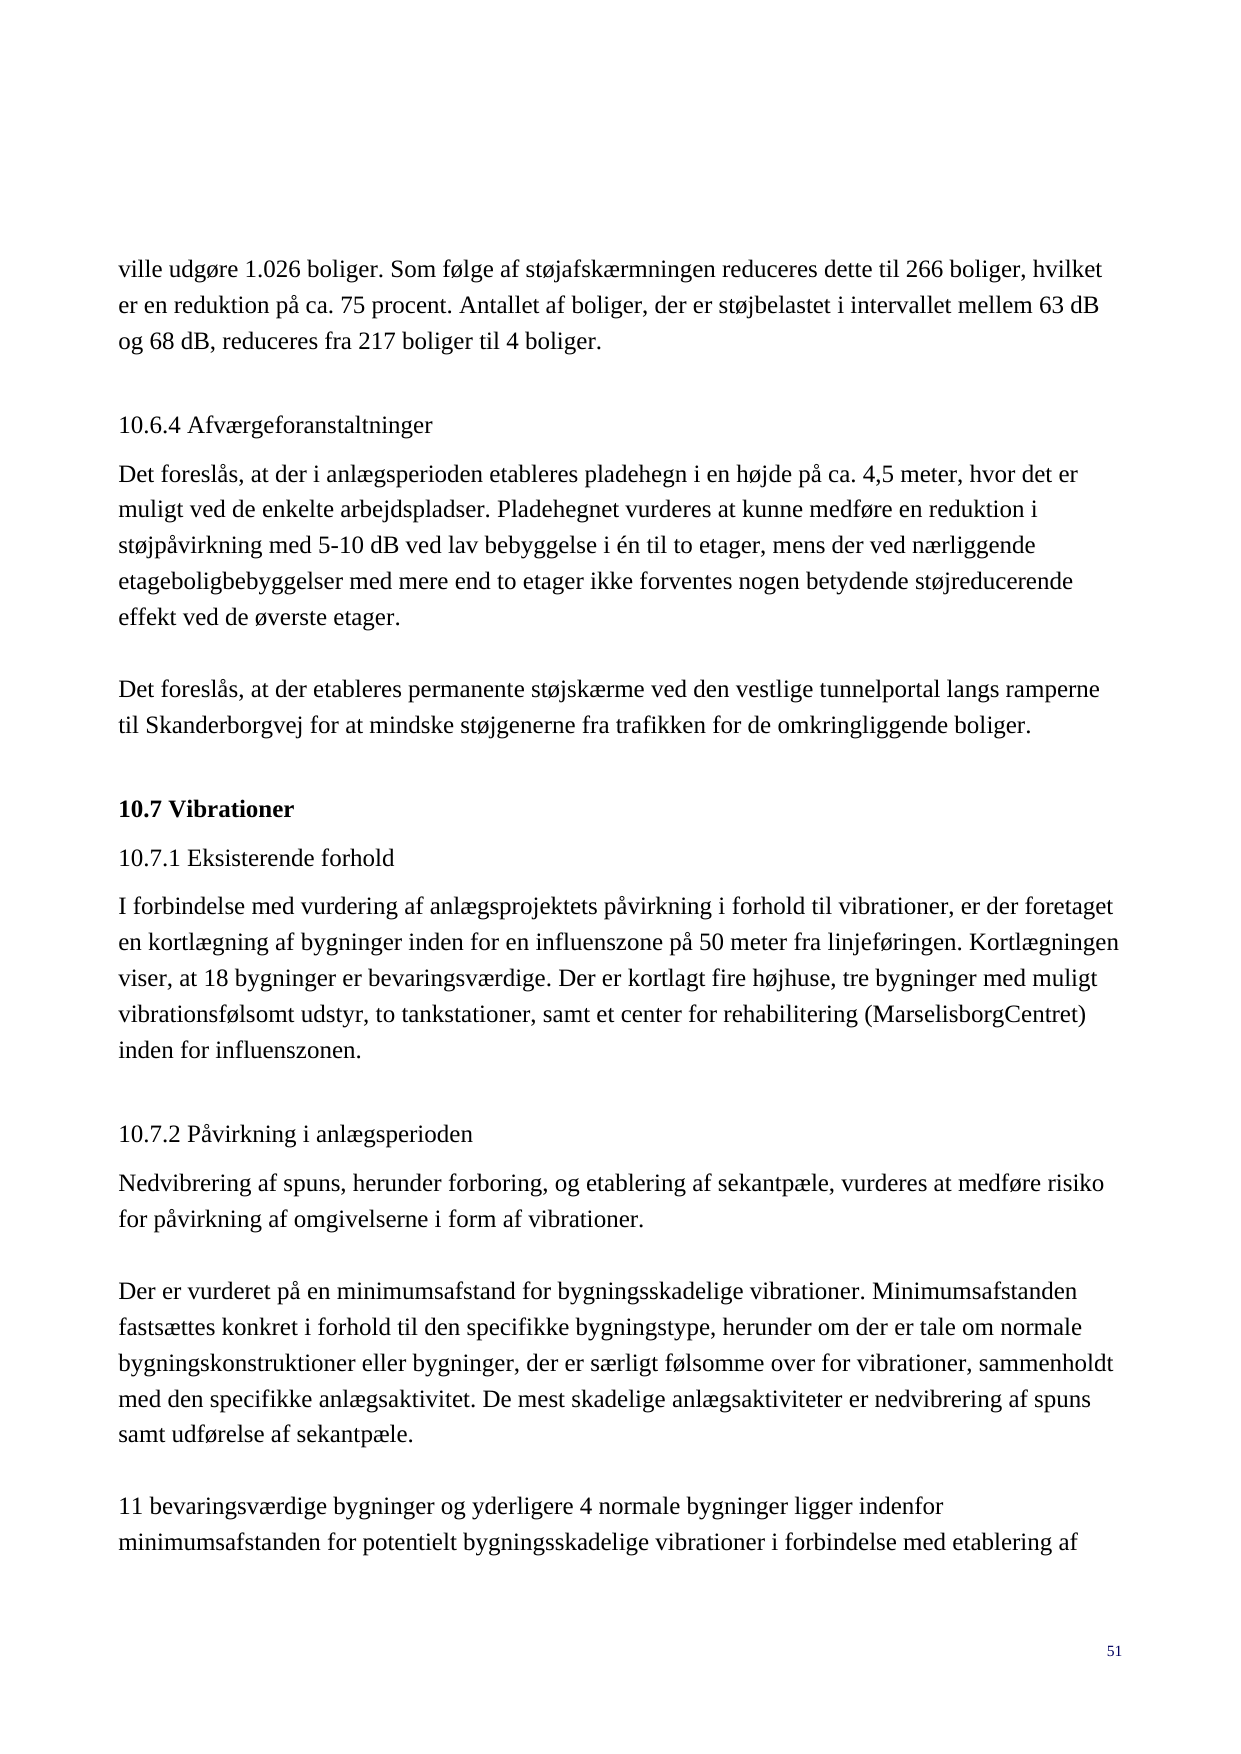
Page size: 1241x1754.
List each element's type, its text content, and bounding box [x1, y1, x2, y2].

subtitle 10.7 Vibrationer [118, 794, 1122, 823]
text Det foreslås, at der i anlægsperioden etableres pladehegn i en højde på ca. 4,5 meter, hvor det er muligt ved de enkelte arbejdspladser. Pladehegnet vurderes at kunne medføre en reduktion i støjpåvirkning med 5-10 dB ved lav bebyggelse i én til to etager, mens der ved nærliggende etageboligbebyggelser med mere end to etager ikke forventes nogen betydende støjreducerende effekt ved de øverste etager. [118, 459, 1122, 631]
text Nedvibrering af spuns, herunder forboring, og etablering af sekantpæle, vurderes at medføre risiko for påvirkning af omgivelserne i form af vibrationer. [118, 1168, 1122, 1233]
text I forbindelse med vurdering af anlægsprojektets påvirkning i forhold til vibrationer, er der foretaget en kortlægning af bygninger inden for en influenszone på 50 meter fra linjeføringen. Kortlægningen viser, at 18 bygninger er bevaringsværdige. Der er kortlagt fire højhuse, tre bygninger med muligt vibrationsfølsomt udstyr, to tankstationer, samt et center for rehabilitering (MarselisborgCentret) inden for influenszonen. [118, 891, 1122, 1064]
text Det foreslås, at der etableres permanente støjskærme ved den vestlige tunnelportal langs ramperne til Skanderborgvej for at mindske støjgenerne fra trafikken for de omkringliggende boliger. [118, 674, 1122, 739]
subtitle 10.6.4 Afværgeforanstaltninger [118, 410, 1122, 439]
subtitle 10.7.1 Eksisterende forhold [118, 843, 1122, 872]
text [118, 1491, 1122, 1556]
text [118, 254, 1122, 354]
text Der er vurderet på en minimumsafstand for bygningsskadelige vibrationer. Minimumsafstanden fastsættes konkret i forhold til den specifikke bygningstype, herunder om der er tale om normale bygningskonstruktioner eller bygninger, der er særligt følsomme over for vibrationer, sammenholdt med den specifikke anlægsaktivitet. De mest skadelige anlægsaktiviteter er nedvibrering af spuns samt udførelse af sekantpæle. [118, 1276, 1122, 1448]
subtitle 10.7.2 Påvirkning i anlægsperioden [118, 1119, 1122, 1148]
